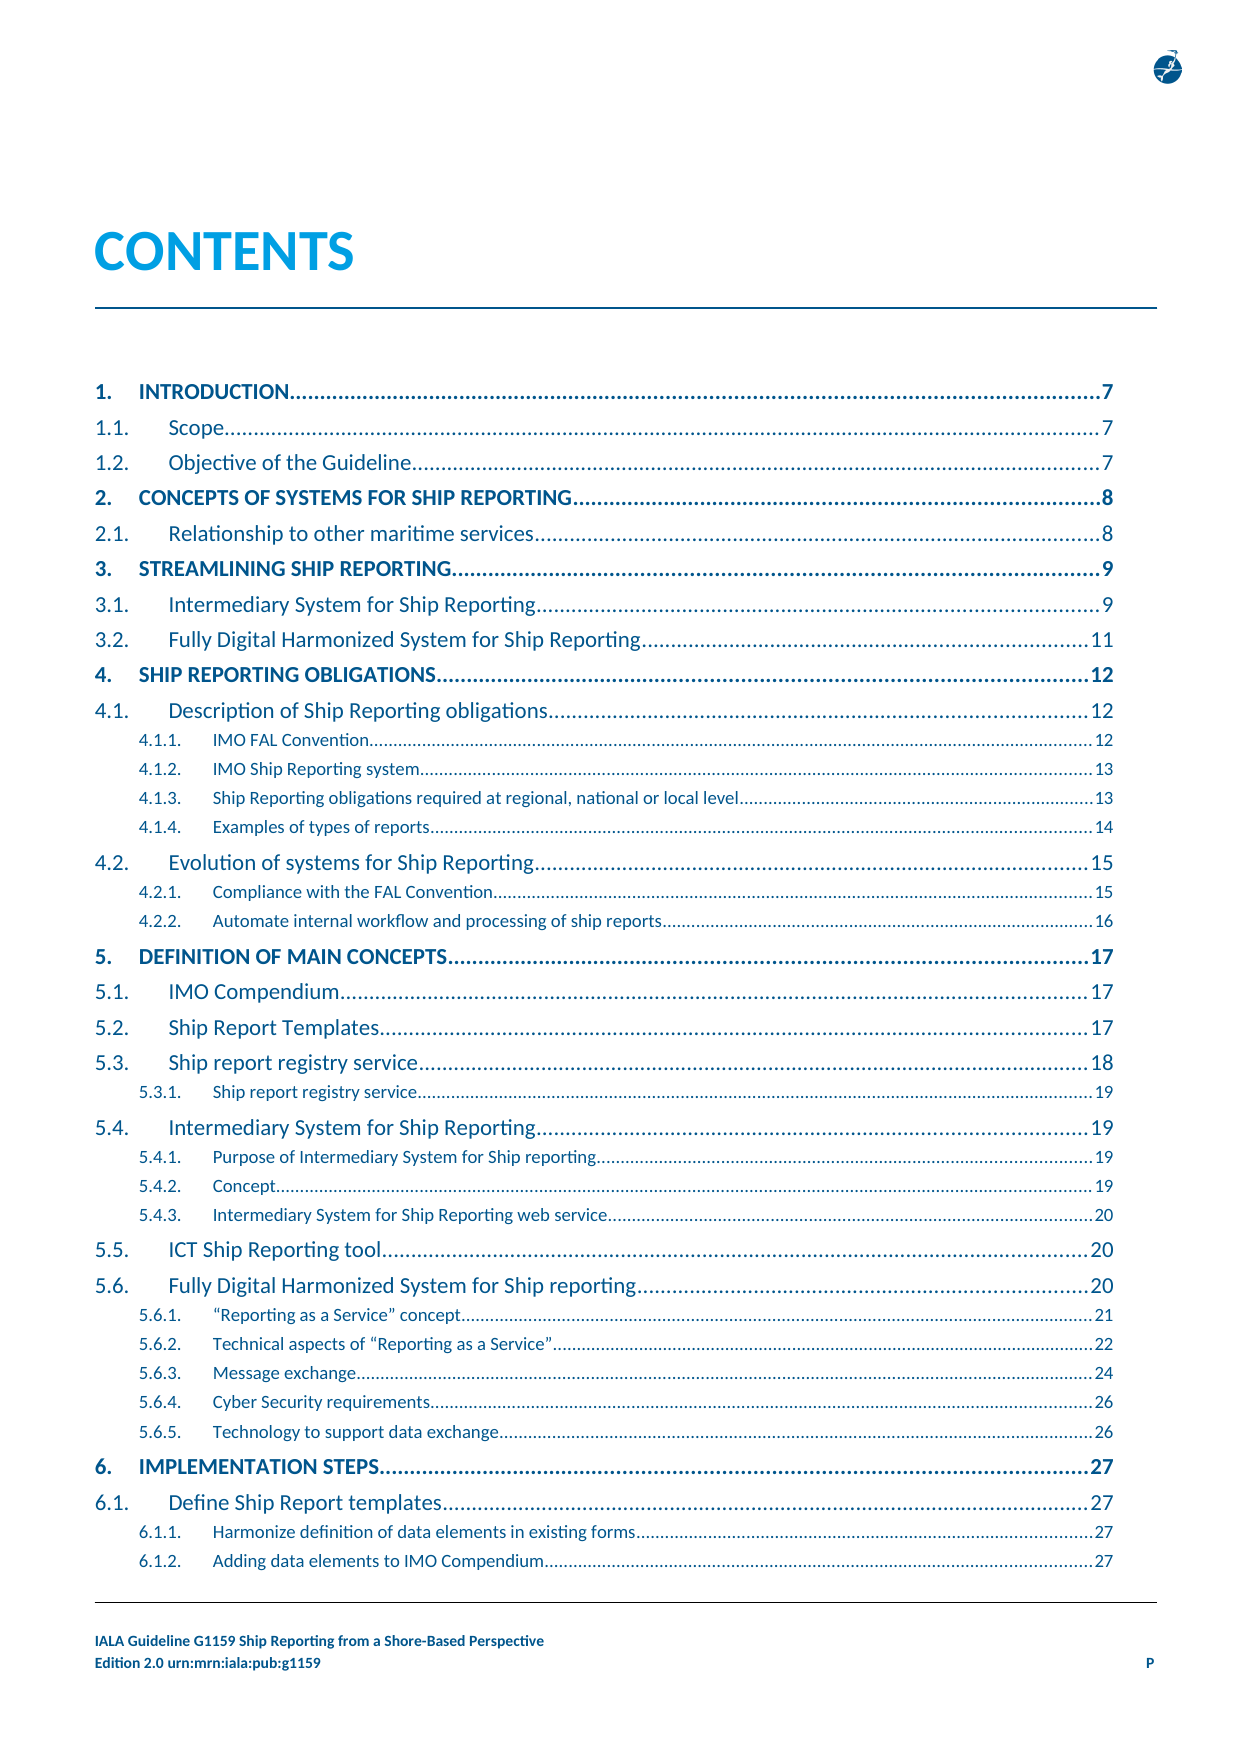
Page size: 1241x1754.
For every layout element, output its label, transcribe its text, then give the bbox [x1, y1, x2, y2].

text 5.2. Ship Report Templates 17 [94, 1009, 1113, 1041]
text 6.1.2. Adding data elements to IMO Compendium 27 [139, 1549, 1157, 1572]
text 1.1. Scope 7 [94, 409, 1113, 441]
text 4.2.1. Compliance with the FAL Convention 15 [139, 880, 1157, 903]
text 5.3.1. Ship report registry service 19 [139, 1080, 1157, 1103]
text 5.6.1. “Reporting as a Service” concept 21 [139, 1303, 1157, 1326]
text 6.1. Define Ship Report templates 27 [94, 1484, 1113, 1516]
text 5.6.4. Cyber Security requirements 26 [139, 1391, 1157, 1413]
text 4.1. Description of Ship Reporting obligations 12 [94, 693, 1113, 724]
text 3.2. Fully Digital Harmonized System for Ship Reporting 11 [94, 622, 1113, 653]
text 4.1.2. IMO Ship Reporting system 13 [139, 757, 1157, 780]
text 5.4.1. Purpose of Intermediary System for Ship reporting 19 [139, 1145, 1157, 1168]
text 5.3. Ship report registry service 18 [94, 1045, 1113, 1076]
text 4. Ship reporting obligations 12 [94, 657, 1113, 688]
text 4.2.2. Automate internal workflow and processing of ship reports 16 [139, 909, 1157, 932]
text 5.4.3. Intermediary System for Ship Reporting web service 20 [139, 1203, 1157, 1226]
text 4.1.1. IMO FAL Convention 12 [139, 728, 1157, 751]
text 5.5. ICT Ship Reporting tool 20 [94, 1232, 1113, 1263]
text 1.2. Objective of the Guideline 7 [94, 445, 1113, 476]
text 4.1.3. Ship Reporting obligations required at regional, national or local level 13 [139, 786, 1157, 809]
text 3. Streamlining ship reporting 9 [94, 551, 1113, 582]
text 5.4. Intermediary System for Ship Reporting 19 [94, 1109, 1113, 1141]
text 6. Implementation steps 27 [94, 1449, 1113, 1480]
text 3.1. Intermediary System for Ship Reporting 9 [94, 586, 1113, 618]
text 5.1. IMO Compendium 17 [94, 974, 1113, 1005]
text 5. DEFINITION of main concepts 17 [94, 938, 1113, 970]
picture [1120, 0, 1241, 119]
text 5.6.3. Message exchange 24 [139, 1361, 1157, 1384]
text 5.6. Fully Digital Harmonized System for Ship reporting 20 [94, 1268, 1113, 1299]
text 4.1.4. Examples of types of reports 14 [139, 816, 1157, 838]
text 4.2. Evolution of systems for Ship Reporting 15 [94, 845, 1113, 876]
text 5.6.2. Technical aspects of “Reporting as a Service” 22 [139, 1332, 1157, 1355]
text 1. Introduction 7 [94, 374, 1113, 405]
text 2. concepts of systems for ship reporting 8 [94, 480, 1113, 511]
text 6.1.1. Harmonize definition of data elements in existing forms 27 [139, 1520, 1157, 1543]
text 2.1. Relationship to other maritime services 8 [94, 516, 1113, 547]
text 5.4.2. Concept 19 [139, 1174, 1157, 1197]
text 5.6.5. Technology to support data exchange 26 [139, 1420, 1157, 1443]
